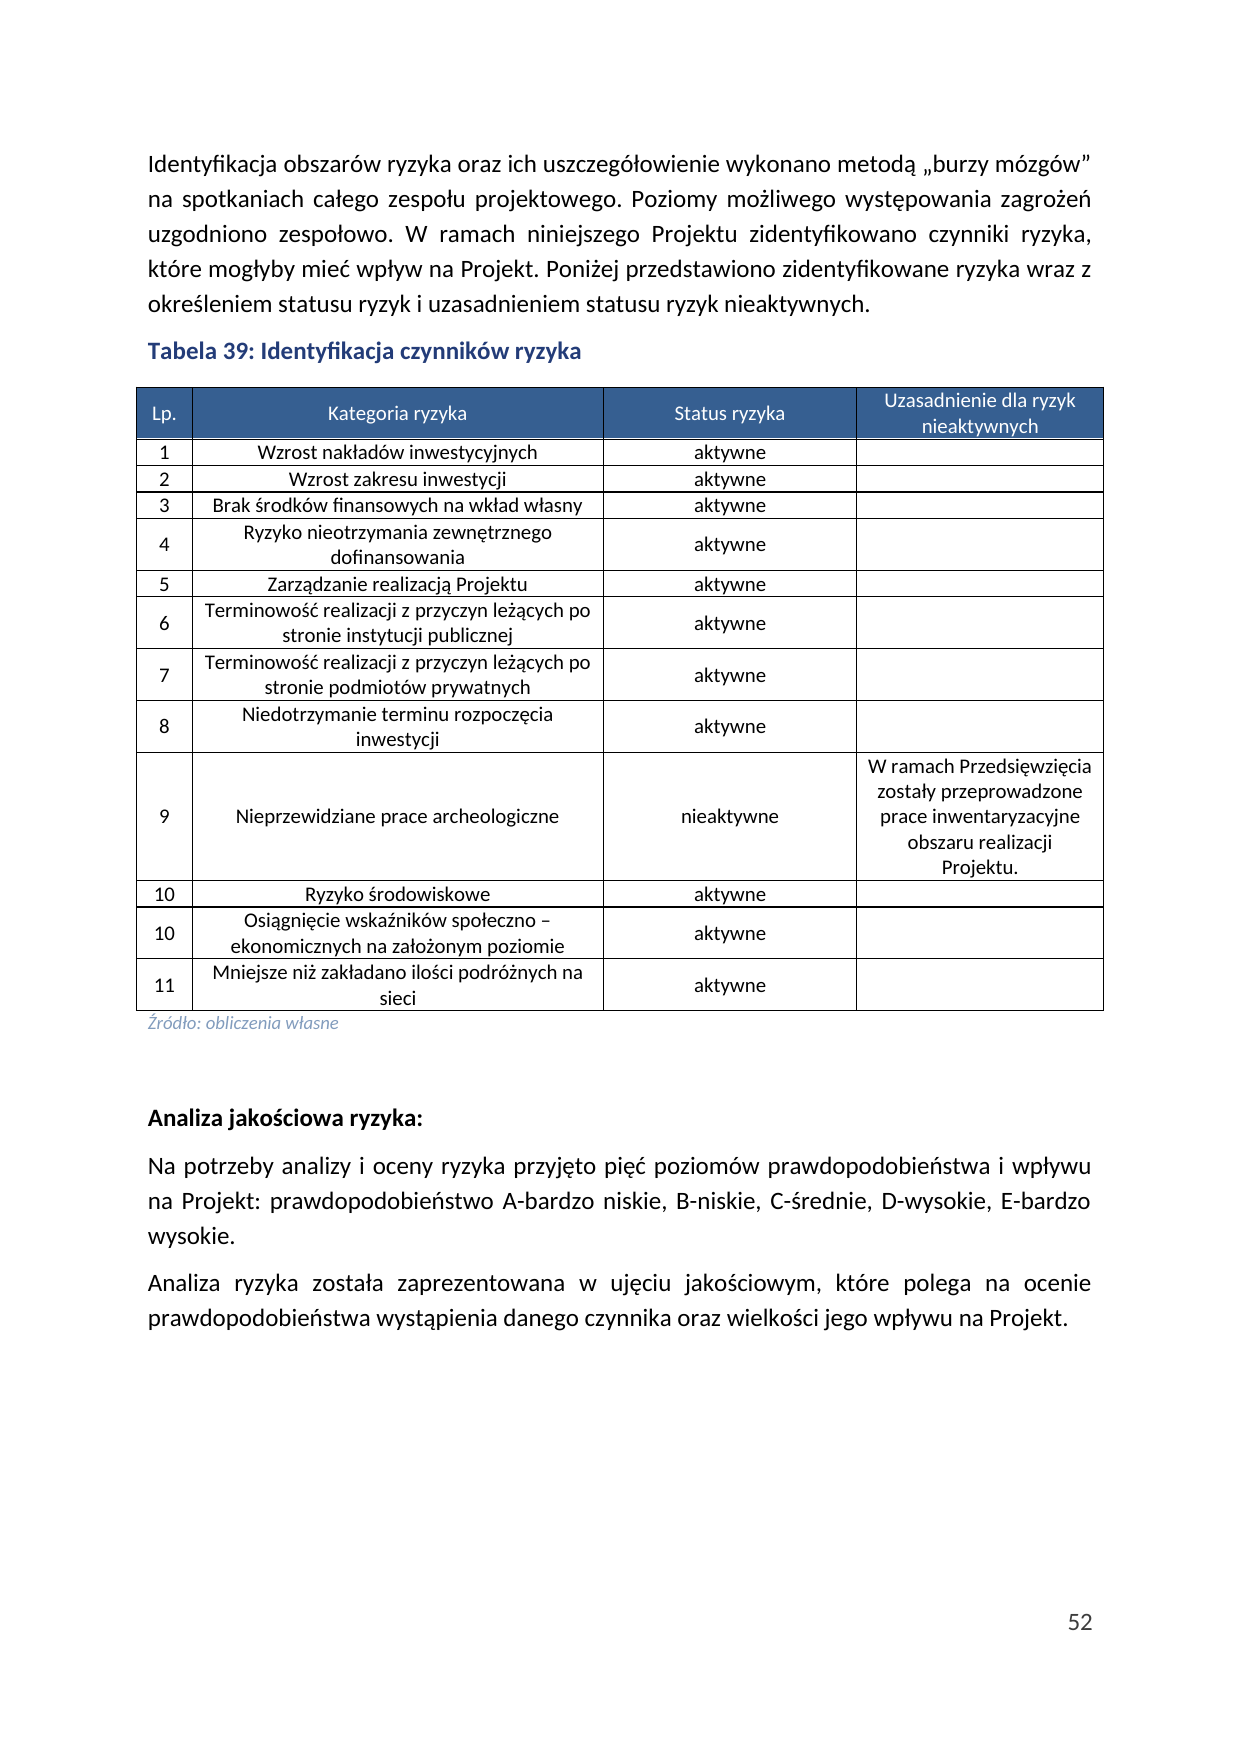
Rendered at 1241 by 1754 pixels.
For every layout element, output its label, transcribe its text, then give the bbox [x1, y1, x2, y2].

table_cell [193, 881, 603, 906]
text Na potrzeby analizy i oceny ryzyka przyjęto pięć poziomów prawdopodobieństwa i wpływu na Projekt: prawdopodobieństwo A-bardzo niskie, B-niskie, C-średnie, D-wysokie, E-bardzo wysokie. [148, 1150, 1092, 1250]
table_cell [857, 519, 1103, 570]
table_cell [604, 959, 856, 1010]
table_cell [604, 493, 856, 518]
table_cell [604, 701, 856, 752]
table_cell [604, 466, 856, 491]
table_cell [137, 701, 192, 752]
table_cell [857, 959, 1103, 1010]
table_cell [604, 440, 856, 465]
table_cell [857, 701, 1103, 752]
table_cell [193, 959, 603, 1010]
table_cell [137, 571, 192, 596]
text Źródło: obliczenia własne [148, 1011, 1092, 1034]
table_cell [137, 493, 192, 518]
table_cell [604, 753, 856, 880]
text Identyfikacja obszarów ryzyka oraz ich uszczegółowienie wykonano metodą „burzy mózgów” na spotkaniach całego zespołu projektowego. Poziomy możliwego występowania zagrożeń uzgodniono zespołowo. W ramach niniejszego Projektu zidentyfikowano czynniki ryzyka, które mogłyby mieć wpływ na Projekt. Poniżej przedstawiono zidentyfikowane ryzyka wraz z określeniem statusu ryzyk i uzasadnieniem statusu ryzyk nieaktywnych. [148, 148, 1092, 318]
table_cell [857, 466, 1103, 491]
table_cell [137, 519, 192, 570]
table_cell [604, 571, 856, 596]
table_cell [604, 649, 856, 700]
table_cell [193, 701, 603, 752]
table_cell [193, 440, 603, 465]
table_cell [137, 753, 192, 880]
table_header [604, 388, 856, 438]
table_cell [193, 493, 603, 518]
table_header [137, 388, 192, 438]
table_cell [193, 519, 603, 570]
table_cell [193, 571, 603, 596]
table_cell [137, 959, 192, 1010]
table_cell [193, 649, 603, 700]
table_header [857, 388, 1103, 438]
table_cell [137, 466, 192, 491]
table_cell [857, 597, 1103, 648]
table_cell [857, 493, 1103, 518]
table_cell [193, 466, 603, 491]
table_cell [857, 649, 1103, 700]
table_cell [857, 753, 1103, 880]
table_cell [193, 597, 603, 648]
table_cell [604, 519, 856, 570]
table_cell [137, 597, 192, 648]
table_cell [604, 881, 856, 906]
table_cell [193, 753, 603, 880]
text Analiza jakościowa ryzyka: [148, 1102, 1092, 1133]
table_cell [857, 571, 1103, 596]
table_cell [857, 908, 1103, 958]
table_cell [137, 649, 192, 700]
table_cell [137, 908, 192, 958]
text Analiza ryzyka została zaprezentowana w ujęciu jakościowym, które polega na ocenie prawdopodobieństwa wystąpienia danego czynnika oraz wielkości jego wpływu na Projekt. [148, 1267, 1092, 1333]
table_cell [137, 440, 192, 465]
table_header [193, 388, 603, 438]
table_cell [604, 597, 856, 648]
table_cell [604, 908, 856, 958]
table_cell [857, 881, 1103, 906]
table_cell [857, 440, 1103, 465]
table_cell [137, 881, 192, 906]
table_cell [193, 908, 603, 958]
